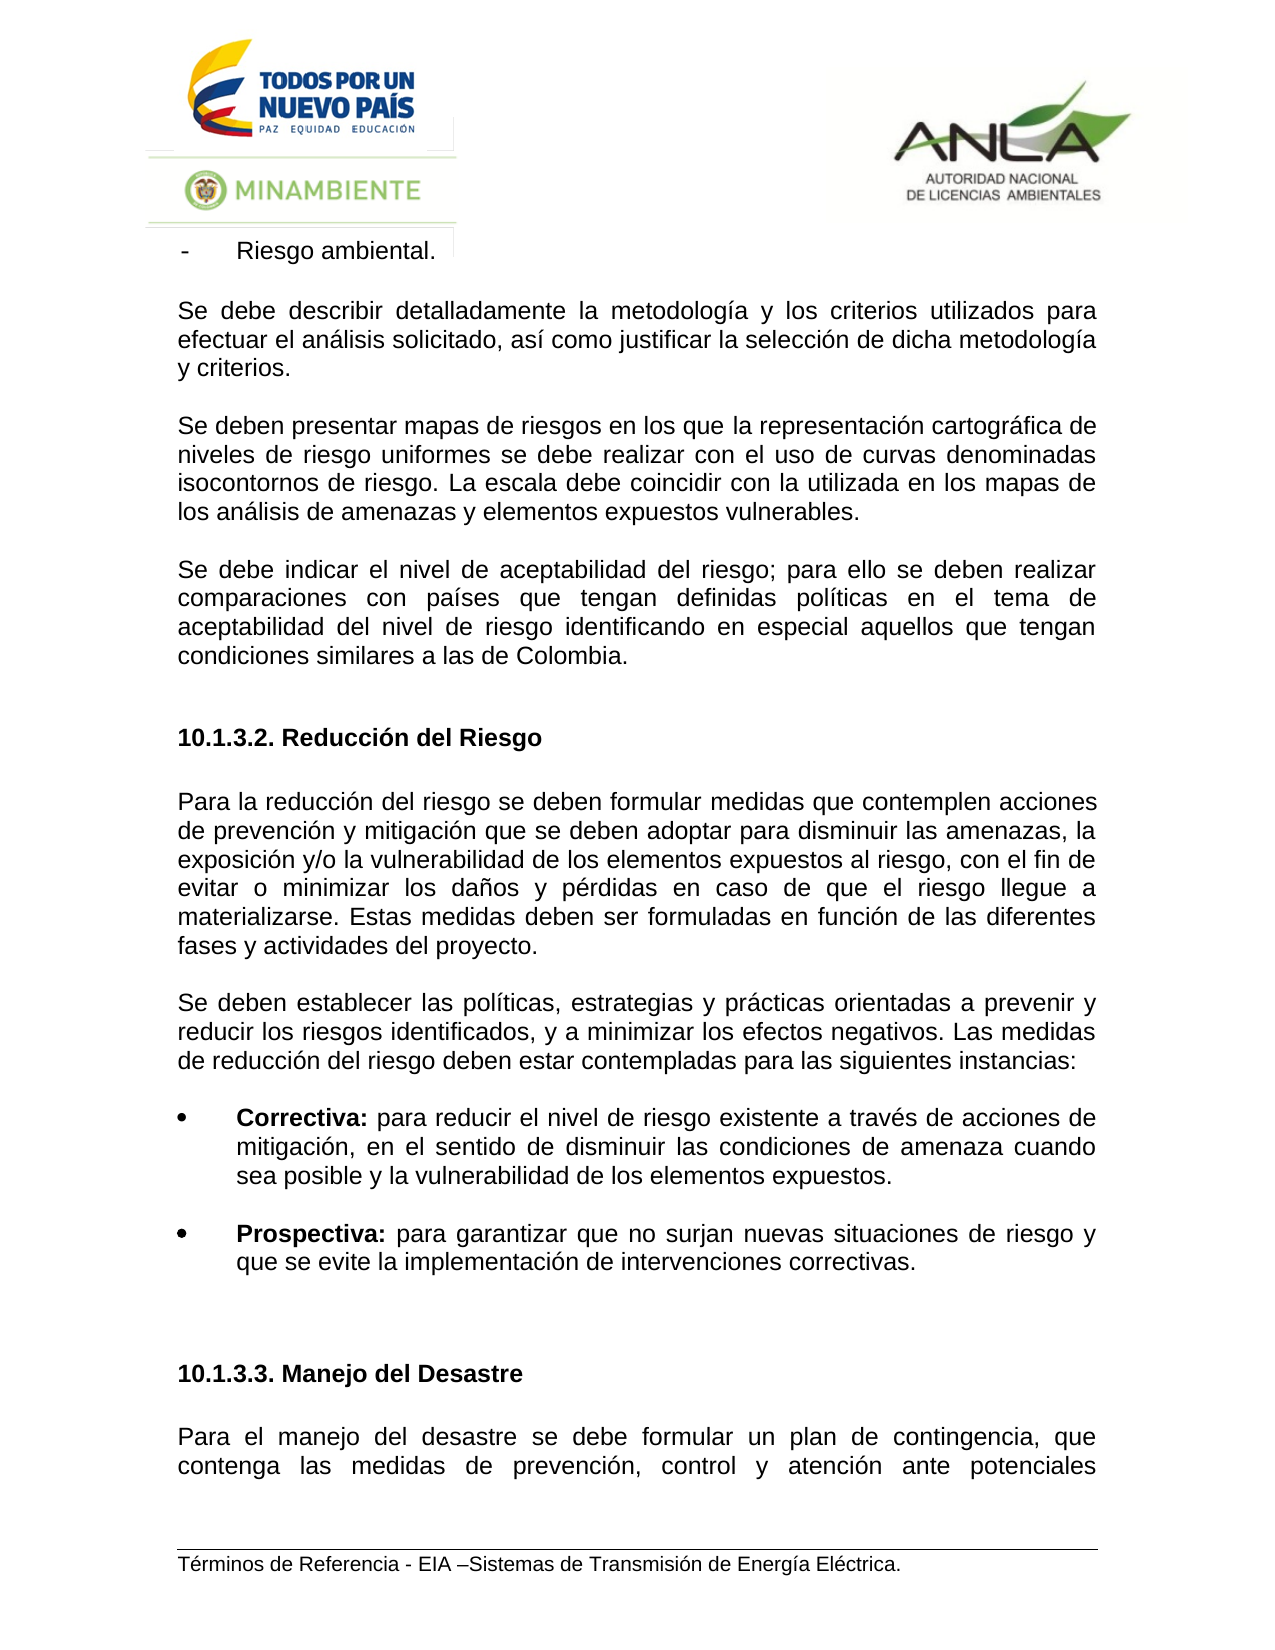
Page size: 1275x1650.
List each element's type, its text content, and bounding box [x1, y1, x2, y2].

text Para la reducción del riesgo se deben formular medidas que contemplen acciones de prevención y mitigación que se deben adoptar para disminuir las amenazas, la exposición y/o la vulnerabilidad de los elementos expuestos al riesgo, con el fin de evitar o minimizar los daños y pérdidas en caso de que el riesgo llegue a materializarse. Estas medidas deben ser formuladas en función de las diferentes fases y actividades del proyecto. [177, 787, 1098, 960]
picture [825, 67, 1189, 223]
list Correctiva: para reducir el nivel de riesgo existente a través de acciones de mitigación, en el sentido de disminuir las condiciones de amenaza cuando sea posible y la vulnerabilidad de los elementos expuestos. [177, 1103, 1098, 1190]
text Se deben presentar mapas de riesgos en los que la representación cartográfica de niveles de riesgo uniformes se debe realizar con el uso de curvas denominadas isocontornos de riesgo. La escala debe coincidir con la utilizada en los mapas de los análisis de amenazas y elementos expuestos vulnerables. [177, 411, 1098, 526]
list Riesgo ambiental. [177, 236, 1098, 267]
text Se debe describir detalladamente la metodología y los criterios utilizados para efectuar el análisis solicitado, así como justificar la selección de dicha metodología y criterios. [177, 296, 1098, 382]
subtitle 10.1.3.2. Reducción del Riesgo [177, 723, 1098, 752]
subtitle 10.1.3.3. Manejo del Desastre [177, 1359, 1098, 1387]
text Se deben establecer las políticas, estrategias y prácticas orientadas a prevenir y reducir los riesgos identificados, y a minimizar los efectos negativos. Las medidas de reducción del riesgo deben estar contempladas para las siguientes instancias: [177, 988, 1098, 1075]
list Prospectiva: para garantizar que no surjan nuevas situaciones de riesgo y que se evite la implementación de intervenciones correctivas. [177, 1218, 1098, 1276]
picture [145, 29, 460, 257]
text Se debe indicar el nivel de aceptabilidad del riesgo; para ello se deben realizar comparaciones con países que tengan definidas políticas en el tema de aceptabilidad del nivel de riesgo identificando en especial aquellos que tengan condiciones similares a las de Colombia. [177, 555, 1098, 670]
